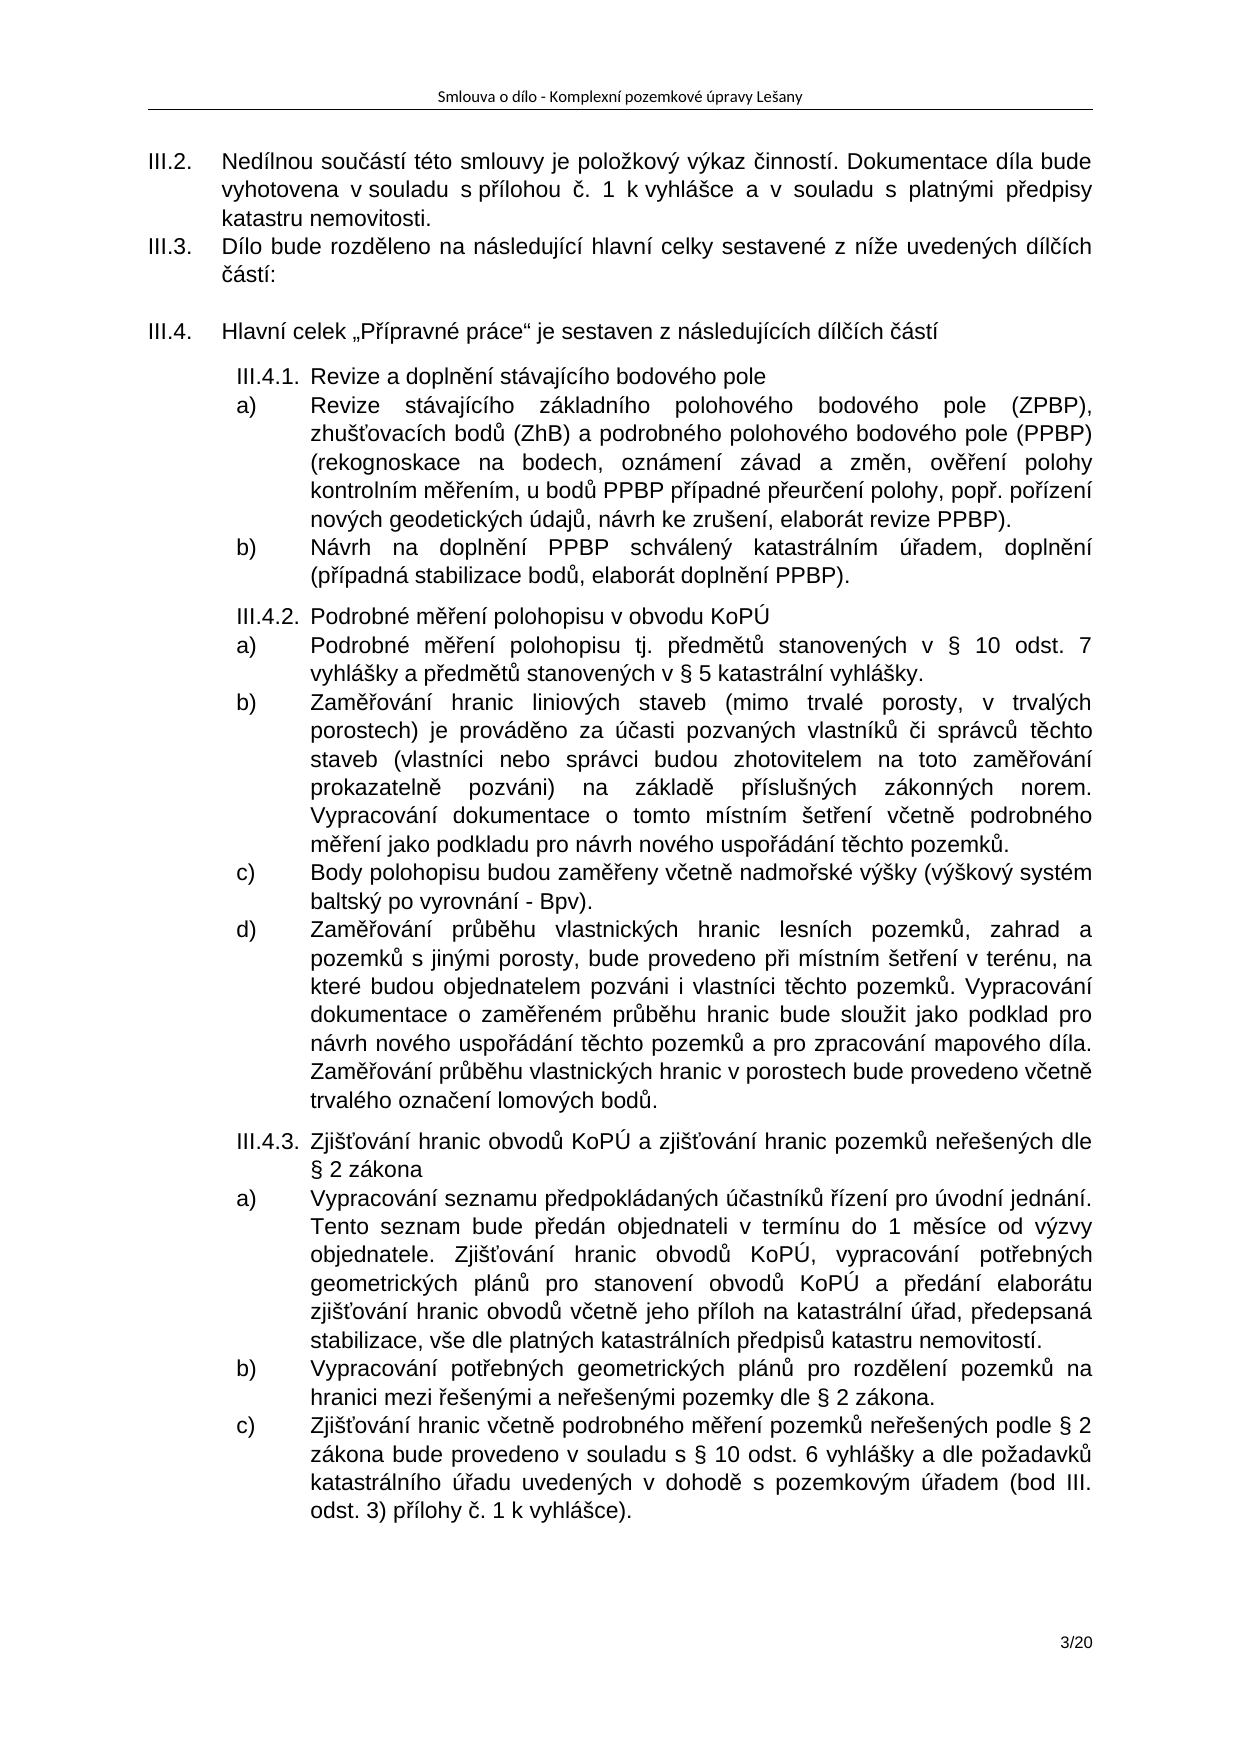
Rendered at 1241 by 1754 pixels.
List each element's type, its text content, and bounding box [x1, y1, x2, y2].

text Zaměřování průběhu vlastnických hranic lesních pozemků, zahrad a pozemků s jinými porosty, bude provedeno při místním šetření v terénu, na které budou objednatelem pozváni i vlastníci těchto pozemků. Vypracování dokumentace o zaměřeném průběhu hranic bude sloužit jako podklad pro návrh nového uspořádání těchto pozemků a pro zpracování mapového díla. Zaměřování průběhu vlastnických hranic v porostech bude provedeno včetně trvalého označení lomových bodů. [236, 916, 1093, 1113]
list Nedílnou součástí této smlouvy je položkový výkaz činností. Dokumentace díla bude vyhotovena v souladu s přílohou č. 1 k vyhlášce a v souladu s platnými předpisy katastru nemovitosti. [148, 148, 1093, 231]
text Body polohopisu budou zaměřeny včetně nadmořské výšky (výškový systém baltský po vyrovnání - Bpv). [236, 859, 1093, 914]
text Podrobné měření polohopisu v obvodu KoPÚ [236, 603, 1093, 630]
text Zjišťování hranic včetně podrobného měření pozemků neřešených podle § 2 zákona bude provedeno v souladu s § 10 odst. 6 vyhlášky a dle požadavků katastrálního úřadu uvedených v dohodě s pozemkovým úřadem (bod III. odst. 3) přílohy č. 1 k vyhlášce). [236, 1412, 1093, 1524]
text Vypracování potřebných geometrických plánů pro rozdělení pozemků na hranici mezi řešenými a neřešenými pozemky dle § 2 zákona. [236, 1355, 1093, 1410]
text Vypracování seznamu předpokládaných účastníků řízení pro úvodní jednání. Tento seznam bude předán objednateli v termínu do 1 měsíce od výzvy objednatele. Zjišťování hranic obvodů KoPÚ, vypracování potřebných geometrických plánů pro stanovení obvodů KoPÚ a předání elaborátu zjišťování hranic obvodů včetně jeho příloh na katastrální úřad, předepsaná stabilizace, vše dle platných katastrálních předpisů katastru nemovitostí. [236, 1184, 1093, 1353]
text Návrh na doplnění PPBP schválený katastrálním úřadem, doplnění (případná stabilizace bodů, elaborát doplnění PPBP). [236, 534, 1093, 589]
text Zaměřování hranic liniových staveb (mimo trvalé porosty, v trvalých porostech) je prováděno za účasti pozvaných vlastníků či správců těchto staveb (vlastníci nebo správci budou zhotovitelem na toto zaměřování prokazatelně pozváni) na základě příslušných zákonných norem. Vypracování dokumentace o tomto místním šetření včetně podrobného měření jako podkladu pro návrh nového uspořádání těchto pozemků. [236, 689, 1093, 857]
text Zjišťování hranic obvodů KoPÚ a zjišťování hranic pozemků neřešených dle § 2 zákona [236, 1128, 1093, 1182]
list Hlavní celek „Přípravné práce“ je sestaven z následujících dílčích částí [148, 318, 1093, 344]
text Revize stávajícího základního polohového bodového pole (ZPBP), zhušťovacích bodů (ZhB) a podrobného polohového bodového pole (PPBP) (rekognoskace na bodech, oznámení závad a změn, ověření polohy kontrolním měřením, u bodů PPBP případné přeurčení polohy, popř. pořízení nových geodetických údajů, návrh ke zrušení, elaborát revize PPBP). [236, 392, 1093, 532]
text Revize a doplnění stávajícího bodového pole [236, 363, 1093, 390]
text Podrobné měření polohopisu tj. předmětů stanovených v § 10 odst. 7 vyhlášky a předmětů stanovených v § 5 katastrální vyhlášky. [236, 632, 1093, 687]
list Dílo bude rozděleno na následující hlavní celky sestavené z níže uvedených dílčích částí: [148, 233, 1093, 288]
